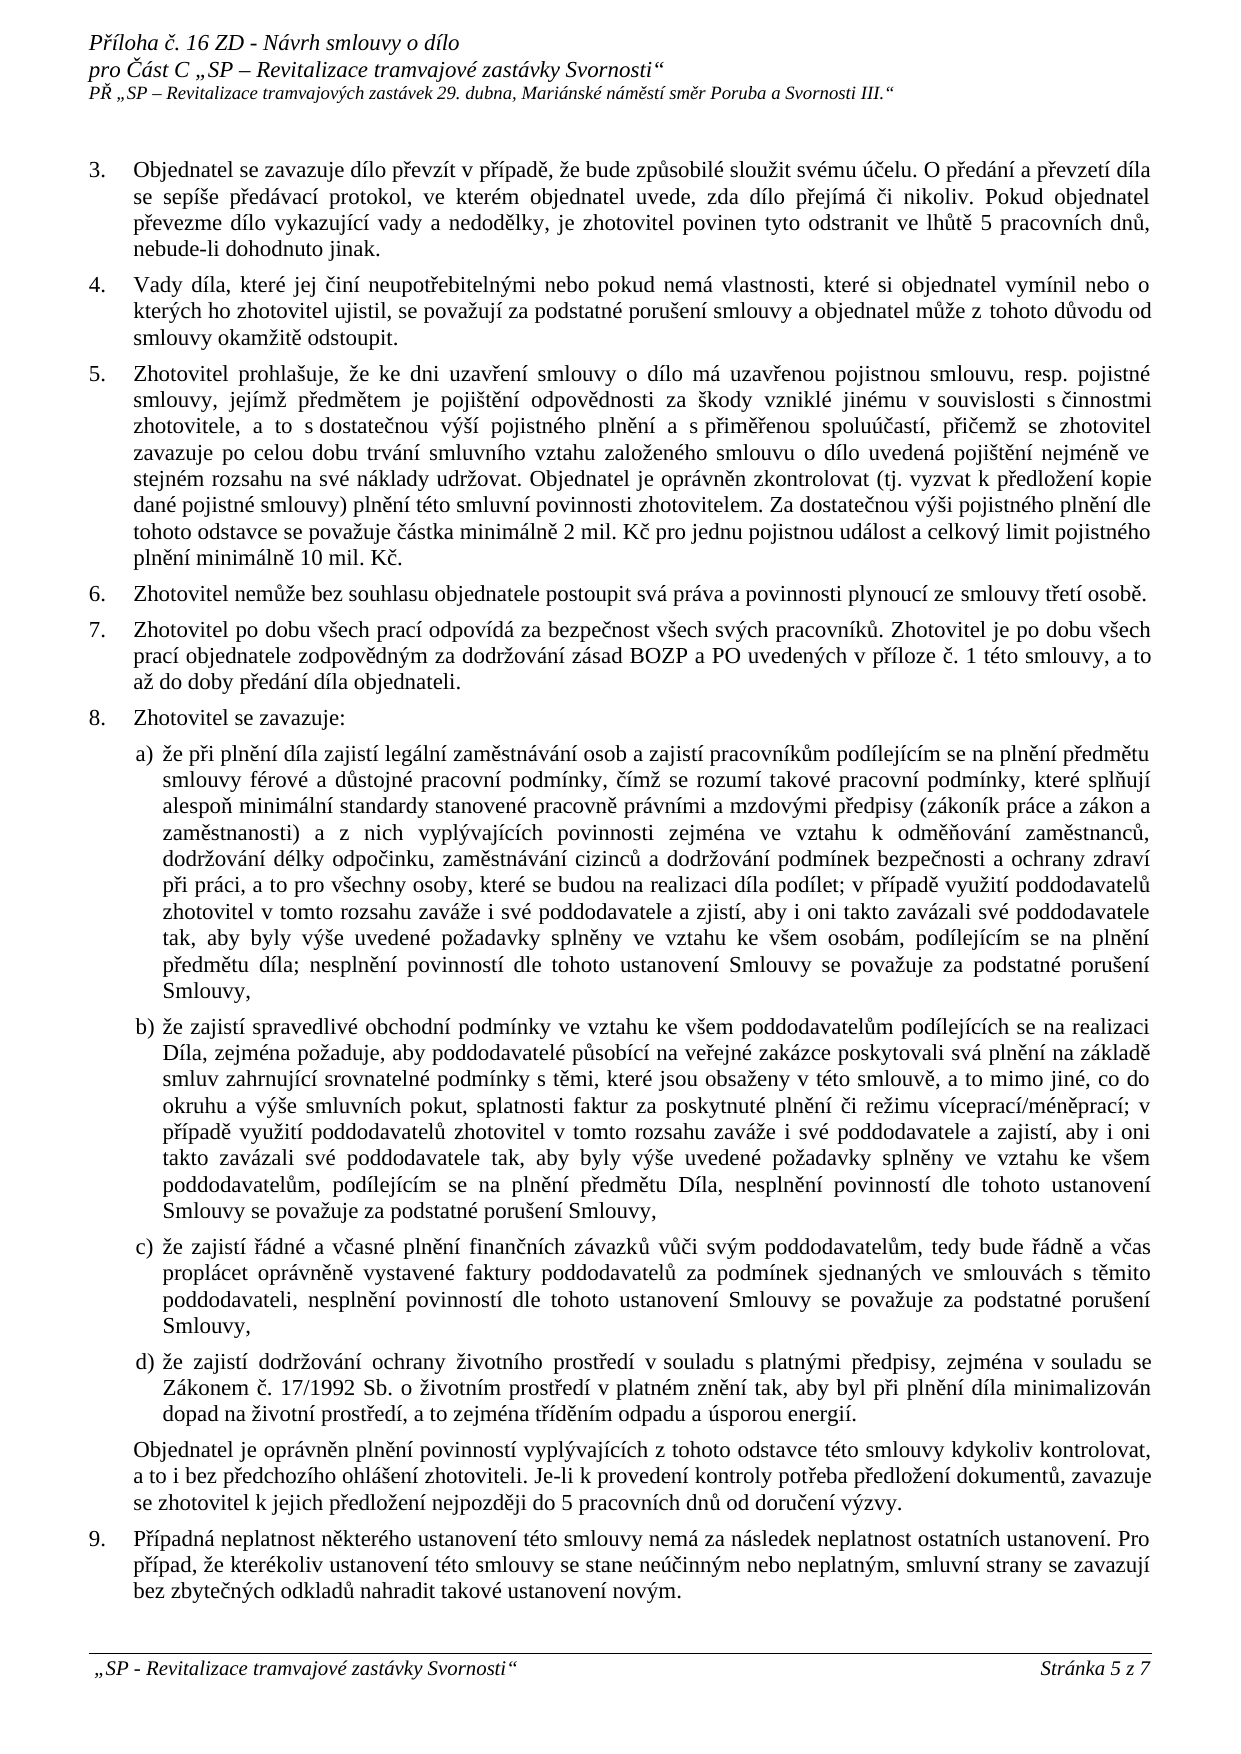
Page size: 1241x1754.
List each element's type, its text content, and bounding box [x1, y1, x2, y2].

list že zajistí řádné a včasné plnění finančních závazků vůči svým poddodavatelům, tedy bude řádně a včas proplácet oprávněně vystavené faktury poddodavatelů za podmínek sjednaných ve smlouvách s těmito poddodavateli, nesplnění povinností dle tohoto ustanovení Smlouvy se považuje za podstatné porušení Smlouvy, [135, 1233, 1152, 1338]
list Zhotovitel nemůže bez souhlasu objednatele postoupit svá práva a povinnosti plynoucí ze smlouvy třetí osobě. [89, 580, 1152, 606]
list Objednatel se zavazuje dílo převzít v případě, že bude způsobilé sloužit svému účelu. O předání a převzetí díla se sepíše předávací protokol, ve kterém objednatel uvede, zda dílo přejímá či nikoliv. Pokud objednatel převezme dílo vykazující vady a nedodělky, je zhotovitel povinen tyto odstranit ve lhůtě 5 pracovních dnů, nebude-li dohodnuto jinak. [89, 156, 1152, 262]
list Zhotovitel se zavazuje: [89, 704, 1152, 730]
text Objednatel je oprávněn plnění povinností vyplývajících z tohoto odstavce této smlouvy kdykoliv kontrolovat, a to i bez předchozího ohlášení zhotoviteli. Je-li k provedení kontroly potřeba předložení dokumentů, zavazuje se zhotovitel k jejich předložení nejpozději do 5 pracovních dnů od doručení výzvy. [133, 1436, 1152, 1515]
text d) že zajistí dodržování ochrany životního prostředí v souladu s platnými předpisy, zejména v souladu se Zákonem č. 17/1992 Sb. o životním prostředí v platném znění tak, aby byl při plnění díla minimalizován dopad na životní prostředí, a to zejména tříděním odpadu a úsporou energií. [135, 1348, 1152, 1427]
list že při plnění díla zajistí legální zaměstnávání osob a zajistí pracovníkům podílejícím se na plnění předmětu smlouvy férové a důstojné pracovní podmínky, čímž se rozumí takové pracovní podmínky, které splňují alespoň minimální standardy stanovené pracovně právními a mzdovými předpisy (zákoník práce a zákon a zaměstnanosti) a z nich vyplývajících povinnosti zejména ve vztahu k odměňování zaměstnanců, dodržování délky odpočinku, zaměstnávání cizinců a dodržování podmínek bezpečnosti a ochrany zdraví při práci, a to pro všechny osoby, které se budou na realizaci díla podílet; v případě využití poddodavatelů zhotovitel v tomto rozsahu zaváže i své poddodavatele a zjistí, aby i oni takto zavázali své poddodavatele tak, aby byly výše uvedené požadavky splněny ve vztahu ke všem osobám, podílejícím se na plnění předmětu díla; nesplnění povinností dle tohoto ustanovení Smlouvy se považuje za podstatné porušení Smlouvy, [135, 740, 1152, 1003]
list Zhotovitel prohlašuje, že ke dni uzavření smlouvy o dílo má uzavřenou pojistnou smlouvu, resp. pojistné smlouvy, jejímž předmětem je pojištění odpovědnosti za škody vzniklé jinému v souvislosti s činnostmi zhotovitele, a to s dostatečnou výší pojistného plnění a s přiměřenou spoluúčastí, přičemž se zhotovitel zavazuje po celou dobu trvání smluvního vztahu založeného smlouvu o dílo uvedená pojištění nejméně ve stejném rozsahu na své náklady udržovat. Objednatel je oprávněn zkontrolovat (tj. vyzvat k předložení kopie dané pojistné smlouvy) plnění této smluvní povinnosti zhotovitelem. Za dostatečnou výši pojistného plnění dle tohoto odstavce se považuje částka minimálně 2 mil. Kč pro jednu pojistnou událost a celkový limit pojistného plnění minimálně 10 mil. Kč. [89, 360, 1152, 571]
list že zajistí spravedlivé obchodní podmínky ve vztahu ke všem poddodavatelům podílejících se na realizaci Díla, zejména požaduje, aby poddodavatelé působící na veřejné zakázce poskytovali svá plnění na základě smluv zahrnující srovnatelné podmínky s těmi, které jsou obsaženy v této smlouvě, a to mimo jiné, co do okruhu a výše smluvních pokut, splatnosti faktur za poskytnuté plnění či režimu víceprací/méněprací; v případě využití poddodavatelů zhotovitel v tomto rozsahu zaváže i své poddodavatele a zajistí, aby i oni takto zavázali své poddodavatele tak, aby byly výše uvedené požadavky splněny ve vztahu ke všem poddodavatelům, podílejícím se na plnění předmětu Díla, nesplnění povinností dle tohoto ustanovení Smlouvy se považuje za podstatné porušení Smlouvy, [135, 1013, 1152, 1223]
list Případná neplatnost některého ustanovení této smlouvy nemá za následek neplatnost ostatních ustanovení. Pro případ, že kterékoliv ustanovení této smlouvy se stane neúčinným nebo neplatným, smluvní strany se zavazují bez zbytečných odkladů nahradit takové ustanovení novým. [89, 1524, 1152, 1604]
list Vady díla, které jej činí neupotřebitelnými nebo pokud nemá vlastnosti, které si objednatel vymínil nebo o kterých ho zhotovitel ujistil, se považují za podstatné porušení smlouvy a objednatel může z tohoto důvodu od smlouvy okamžitě odstoupit. [89, 271, 1152, 350]
list Zhotovitel po dobu všech prací odpovídá za bezpečnost všech svých pracovníků. Zhotovitel je po dobu všech prací objednatele zodpovědným za dodržování zásad BOZP a PO uvedených v příloze č. 1 této smlouvy, a to až do doby předání díla objednateli. [89, 616, 1152, 695]
